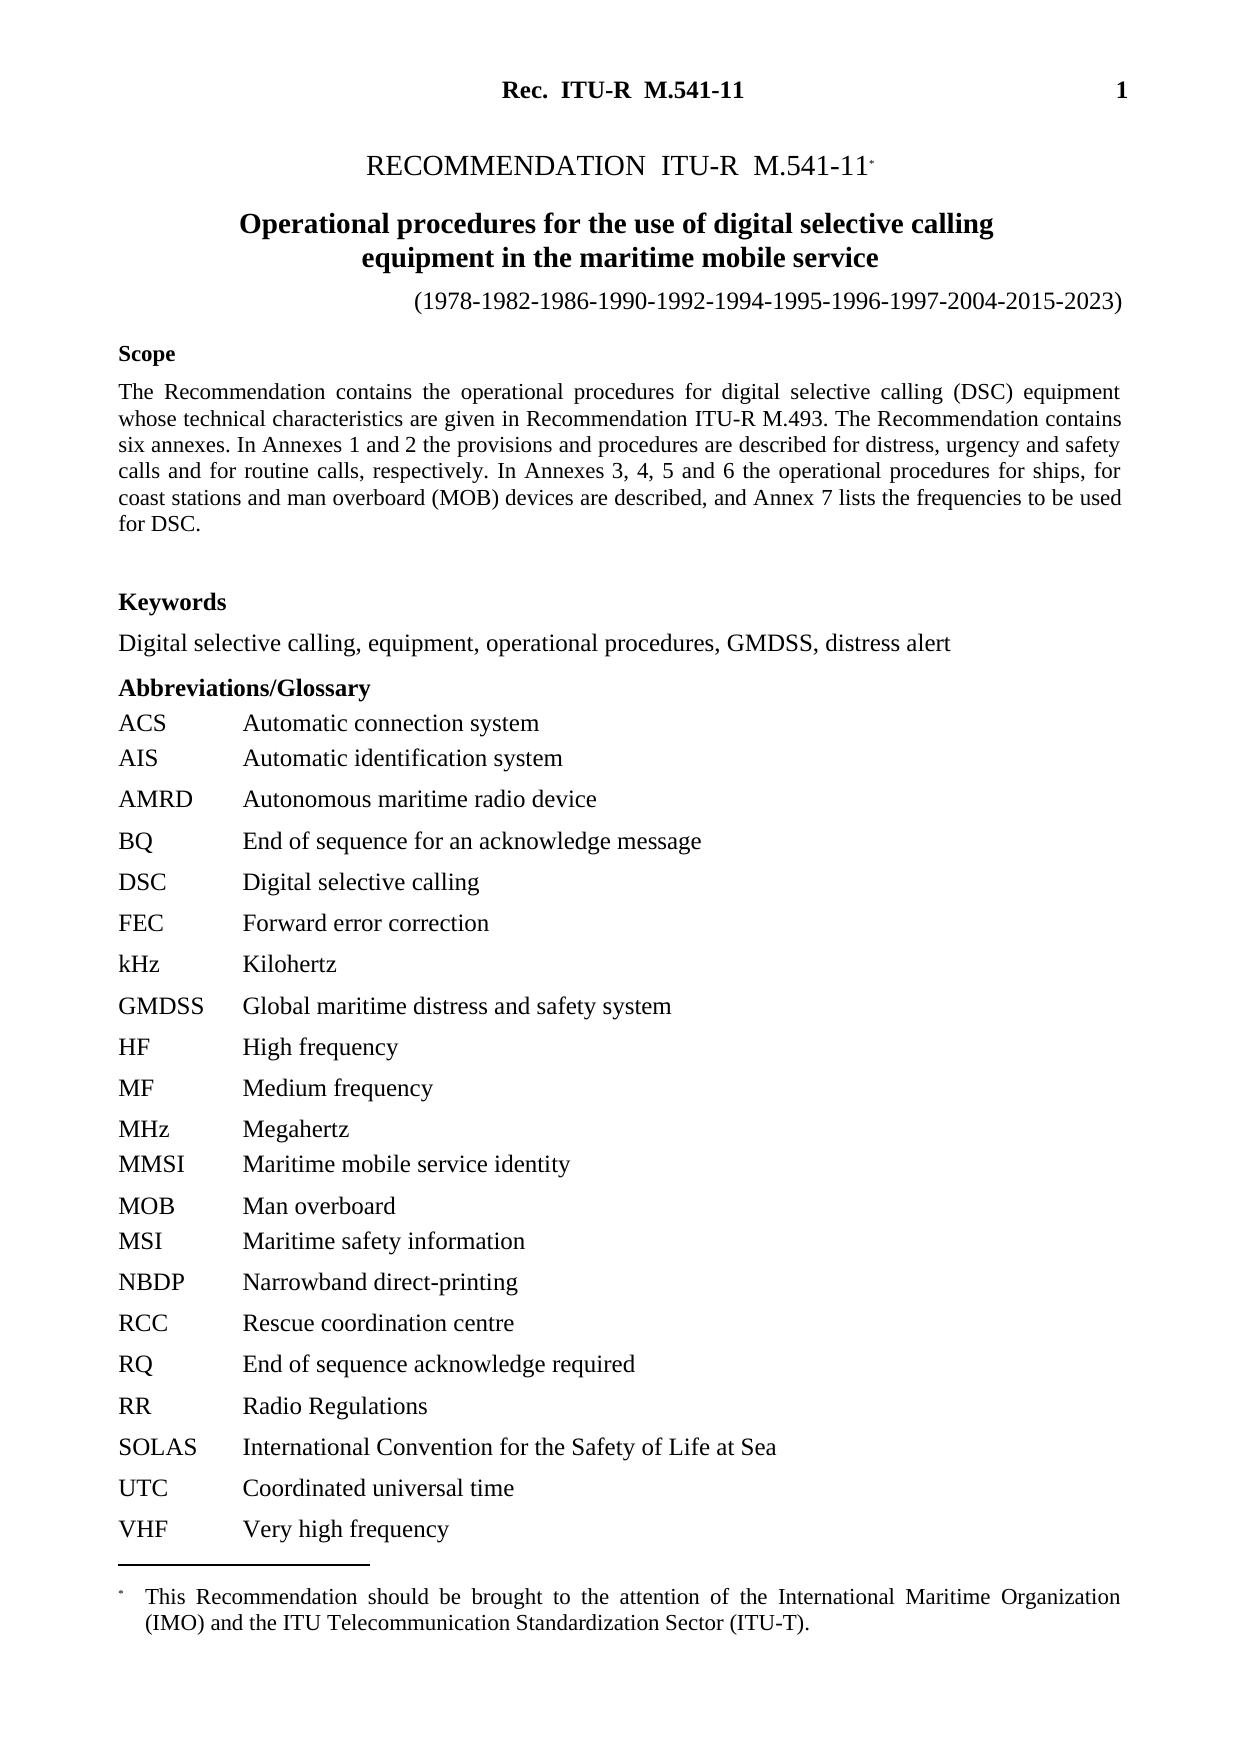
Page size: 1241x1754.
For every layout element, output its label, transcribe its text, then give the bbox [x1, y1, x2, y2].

text MMSI Maritime mobile service identity [118, 1149, 1122, 1178]
text HF High frequency [118, 1032, 1122, 1061]
text Digital selective calling, equipment, operational procedures, GMDSS, distress alert [118, 628, 1122, 657]
subtitle Abbreviations/Glossary [118, 673, 1122, 702]
text (1978-1982-1986-1990-1992-1994-1995-1996-1997-2004-2015-2023) [118, 286, 1122, 314]
text SOLAS International Convention for the Safety of Life at Sea [118, 1432, 1122, 1461]
text MHz Megahertz [118, 1114, 1122, 1143]
text FEC Forward error correction [118, 908, 1122, 937]
title Operational procedures for the use of digital selective calling equipment in the maritime mobile service [118, 206, 1122, 273]
text NBDP Narrowband direct-printing [118, 1267, 1122, 1296]
text MSI Maritime safety information [118, 1226, 1122, 1254]
text AIS Automatic identification system [118, 743, 1122, 772]
text The Recommendation contains the operational procedures for digital selective calling (DSC) equipment whose technical characteristics are given in Recommendation ITU-R M.493. The Recommendation contains six annexes. In Annexes 1 and 2 the provisions and procedures are described for distress, urgency and safety calls and for routine calls, respectively. In Annexes 3, 4, 5 and 6 the operational procedures for ships, for coast stations and man overboard (MOB) devices are described, and Annex 7 lists the frequencies to be used for DSC. [118, 378, 1122, 537]
text RCC Rescue coordination centre [118, 1308, 1122, 1337]
text GMDSS Global maritime distress and safety system [118, 991, 1122, 1019]
text VHF Very high frequency [118, 1514, 1122, 1543]
text ACS Automatic connection system [118, 708, 1122, 737]
text MOB Man overboard [118, 1191, 1122, 1219]
text RQ End of sequence acknowledge required [118, 1349, 1122, 1378]
text AMRD Autonomous maritime radio device [118, 784, 1122, 813]
subtitle Keywords [118, 587, 1122, 615]
subtitle Scope [118, 339, 1122, 366]
text RECOMMENDATION ITU-R M.541-11* [118, 148, 1122, 181]
text UTC Coordinated universal time [118, 1473, 1122, 1502]
text kHz Kilohertz [118, 949, 1122, 978]
text BQ End of sequence for an acknowledge message [118, 826, 1122, 854]
text MF Medium frequency [118, 1073, 1122, 1102]
text RR Radio Regulations [118, 1391, 1122, 1419]
text DSC Digital selective calling [118, 867, 1122, 896]
